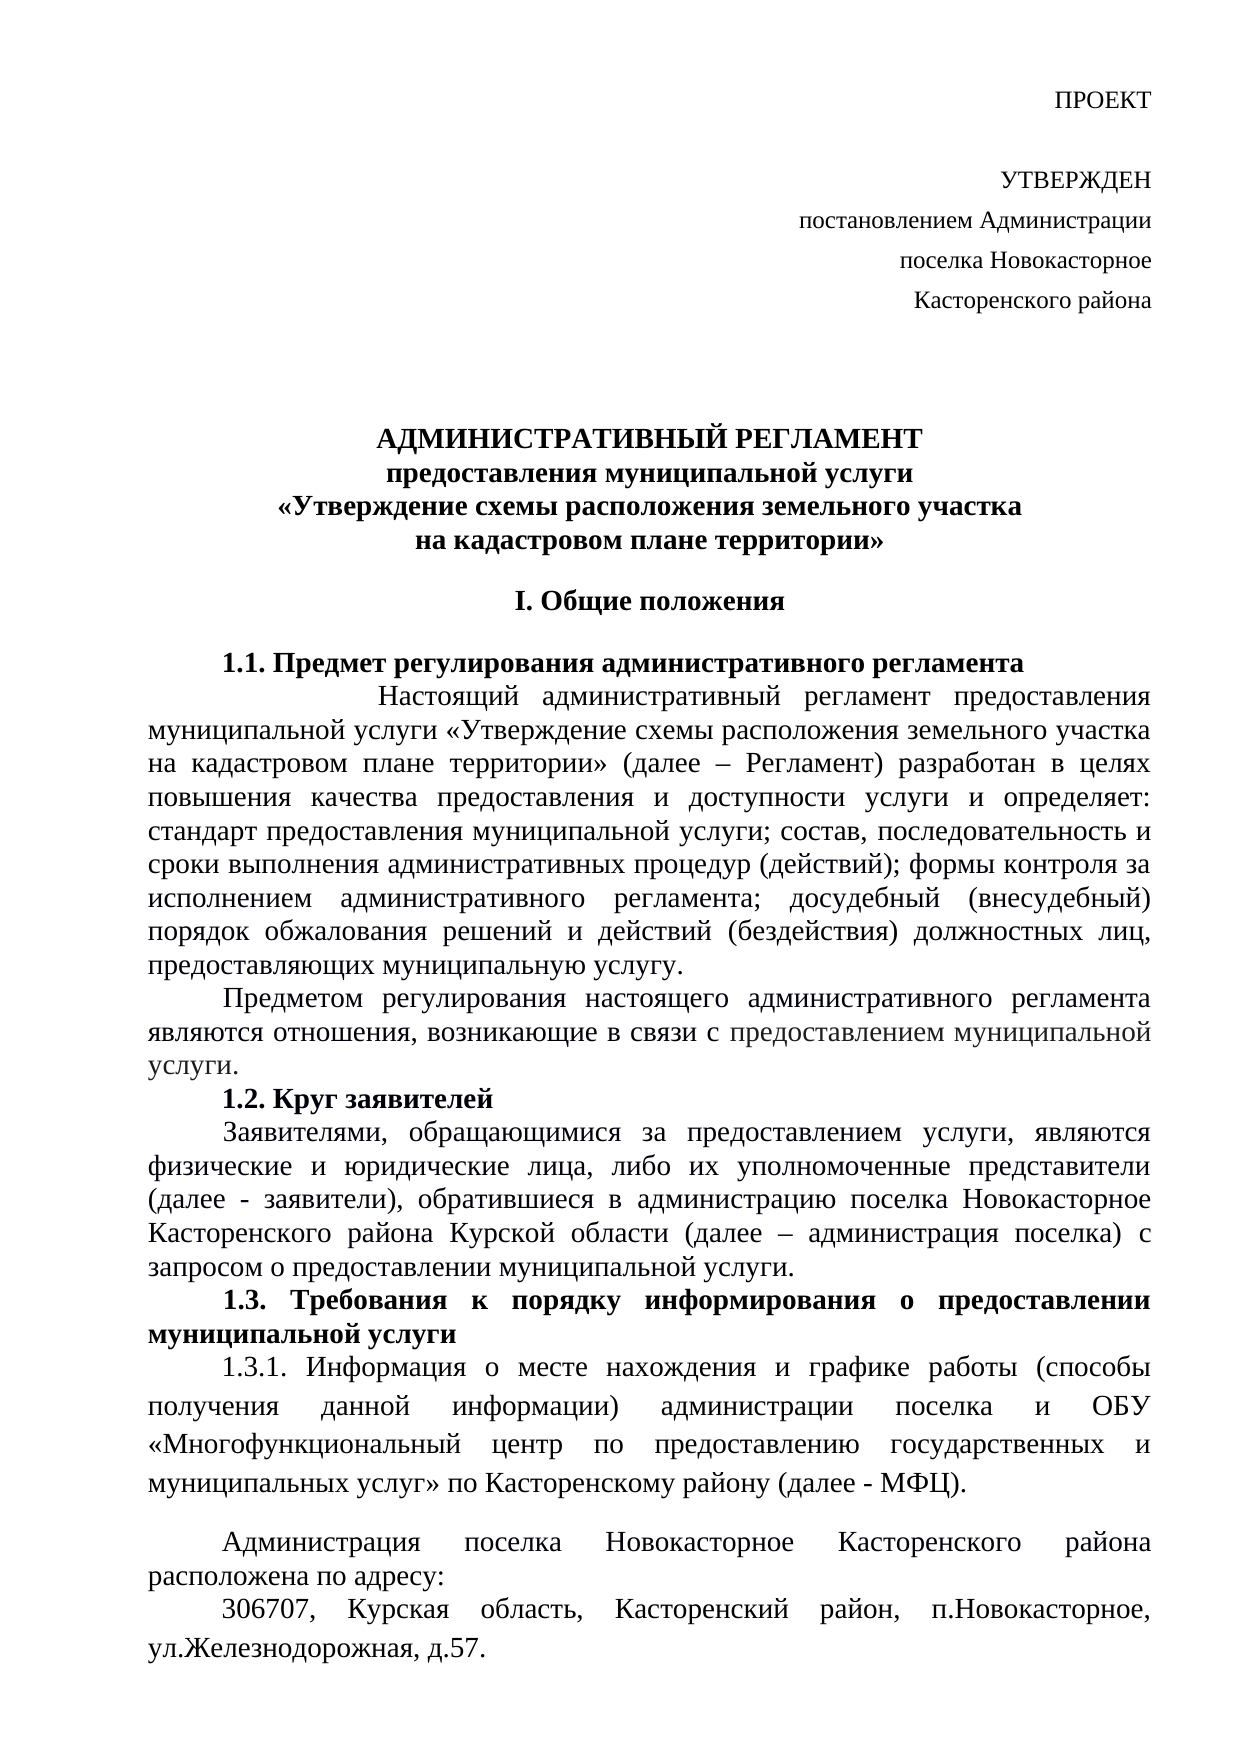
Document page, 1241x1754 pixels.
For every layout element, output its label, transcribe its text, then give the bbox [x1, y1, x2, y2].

text Заявителями, обращающимися за предоставлением услуги, являются физические и юридические лица, либо их уполномоченные представители (далее - заявители), обратившиеся в администрацию поселка Новокасторное Касторенского района Курской области (далее – администрация поселка) с запросом о предоставлении муниципальной услуги. [148, 1114, 1152, 1282]
subtitle ПРОЕКТ [148, 85, 1152, 114]
subtitle УТВЕРЖДЕН [148, 165, 1152, 194]
text на кадастровом плане территории» [148, 522, 1152, 555]
subtitle постановлением Администрации [148, 205, 1152, 234]
text «Утверждение схемы расположения земельного участка [148, 488, 1152, 522]
text 306707, Курская область, Касторенский район, п.Новокасторное, ул.Железнодорожная, д.57. [148, 1591, 1152, 1663]
text 1.1. Предмет регулирования административного регламента [148, 645, 1152, 678]
text Настоящий административный регламент предоставления муниципальной услуги «Утверждение схемы расположения земельного участка на кадастровом плане территории» (далее – Регламент) разработан в целях повышения качества предоставления и доступности услуги и определяет: стандарт предоставления муниципальной услуги; состав, последовательность и сроки выполнения административных процедур (действий); формы контроля за исполнением административного регламента; досудебный (внесудебный) порядок обжалования решений и действий (бездействия) должностных лиц, предоставляющих муниципальную услугу. [148, 678, 1152, 980]
text АДМИНИСТРАТИВНЫЙ РЕГЛАМЕНТ [148, 421, 1152, 455]
text I. Общие положения [148, 583, 1152, 617]
text 1.3.1. Информация о месте нахождения и графике работы (способы получения данной информации) администрации поселка и ОБУ «Многофункциональный центр по предоставлению государственных и муниципальных услуг» по Касторенскому району (далее - МФЦ). [148, 1349, 1152, 1498]
text предоставления муниципальной услуги [148, 455, 1152, 488]
subtitle поселка Новокасторное [148, 245, 1152, 274]
text Администрация поселка Новокасторное Касторенского района расположена по адресу: [148, 1524, 1152, 1591]
text 1.2. Круг заявителей [148, 1081, 1152, 1114]
subtitle Касторенского района [148, 285, 1152, 314]
text Предметом регулирования настоящего административного регламента являются отношения, возникающие в связи с предоставлением муниципальной услуги. [148, 980, 1152, 1081]
text 1.3. Требования к порядку информирования о предоставлении муниципальной услуги [148, 1282, 1152, 1349]
